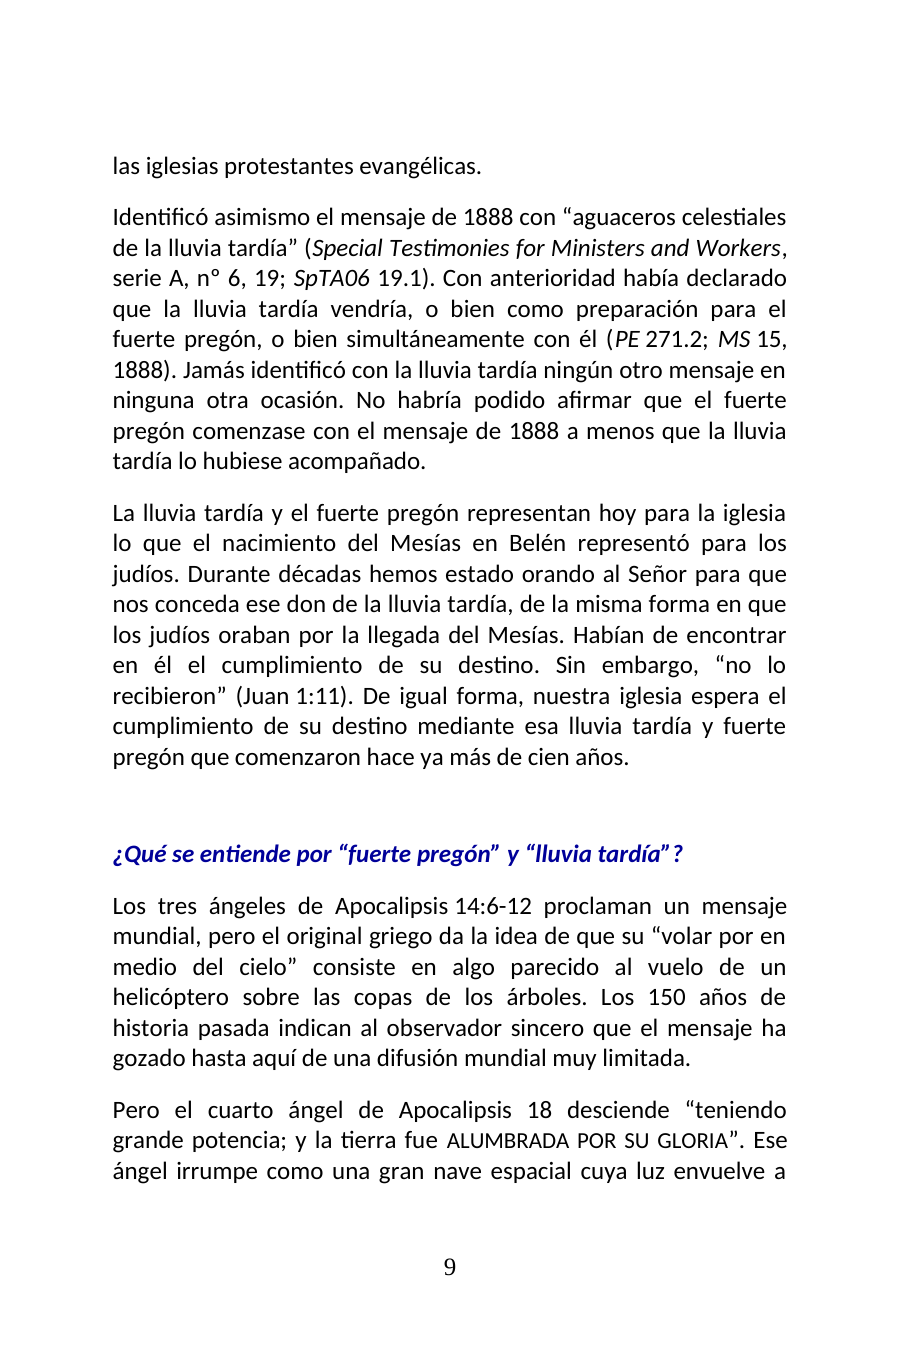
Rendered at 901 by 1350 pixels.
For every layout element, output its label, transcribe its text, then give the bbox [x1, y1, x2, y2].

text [112, 1094, 788, 1186]
text ¿Qué se entiende por “fuerte pregón” y “lluvia tardía”? [112, 839, 788, 869]
text Identificó asimismo el mensaje de 1888 con “aguaceros celestiales de la lluvia tardía” (Special Testimonies for Ministers and Workers, serie A, nº 6, 19; SpTA06 19.1). Con anterioridad había declarado que la lluvia tardía vendría, o bien como preparación para el fuerte pregón, o bien simultáneamente con él (PE 271.2; MS 15, 1888). Jamás identificó con la lluvia tardía ningún otro mensaje en ninguna otra ocasión. No habría podido afirmar que el fuerte pregón comenzase con el mensaje de 1888 a menos que la lluvia tardía lo hubiese acompañado. [112, 201, 788, 476]
text La lluvia tardía y el fuerte pregón representan hoy para la iglesia lo que el nacimiento del Mesías en Belén representó para los judíos. Durante décadas hemos estado orando al Señor para que nos conceda ese don de la lluvia tardía, de la misma forma en que los judíos oraban por la llegada del Mesías. Habían de encontrar en él el cumplimiento de su destino. Sin embargo, “no lo recibieron” (Juan 1:11). De igual forma, nuestra iglesia espera el cumplimiento de su destino mediante esa lluvia tardía y fuerte pregón que comenzaron hace ya más de cien años. [112, 497, 788, 772]
text Los tres ángeles de Apocalipsis 14:6-12 proclaman un mensaje mundial, pero el original griego da la idea de que su “volar por en medio del cielo” consiste en algo parecido al vuelo de un helicóptero sobre las copas de los árboles. Los 150 años de historia pasada indican al observador sincero que el mensaje ha gozado hasta aquí de una difusión mundial muy limitada. [112, 890, 788, 1073]
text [112, 150, 788, 181]
